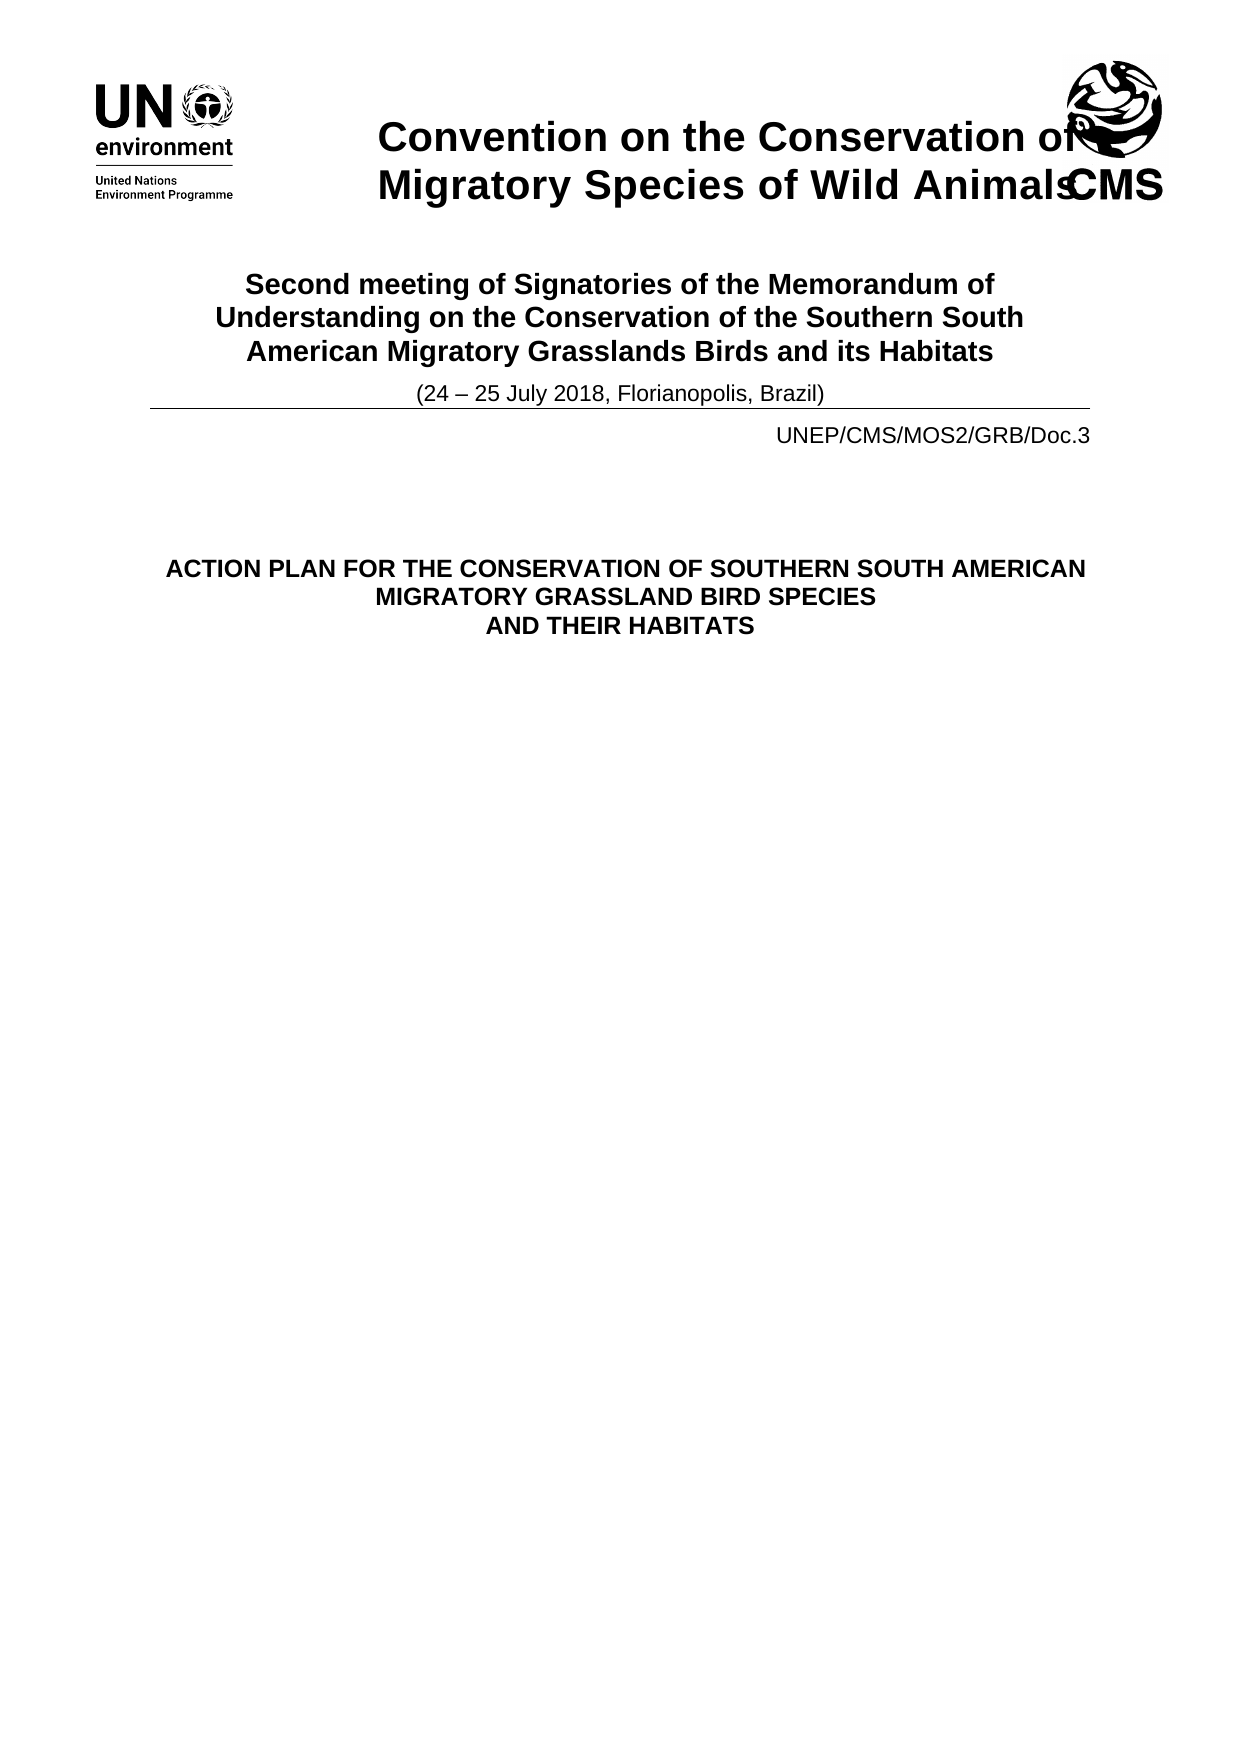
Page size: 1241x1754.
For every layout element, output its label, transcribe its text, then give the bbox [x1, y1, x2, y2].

text (24 – 25 July 2018, Florianopolis, Brazil) [150, 380, 1090, 408]
text AND THEIR HABITATS [150, 611, 1090, 640]
text Second meeting of Signatories of the Memorandum of Understanding on the Conservation of the Southern South American Migratory Grasslands Birds and its Habitats [150, 267, 1090, 367]
text Action Plan for the Conservation OF SOUTHERN SOUTH AMERICAN MIGRATORY GRASSLAND BIRD SPECIES [150, 554, 1101, 611]
picture [71, 59, 258, 224]
picture [1062, 189, 1071, 196]
picture [1062, 54, 1169, 203]
text UNEP/CMS/MOS2/GRB/Doc.3 [150, 422, 1090, 448]
